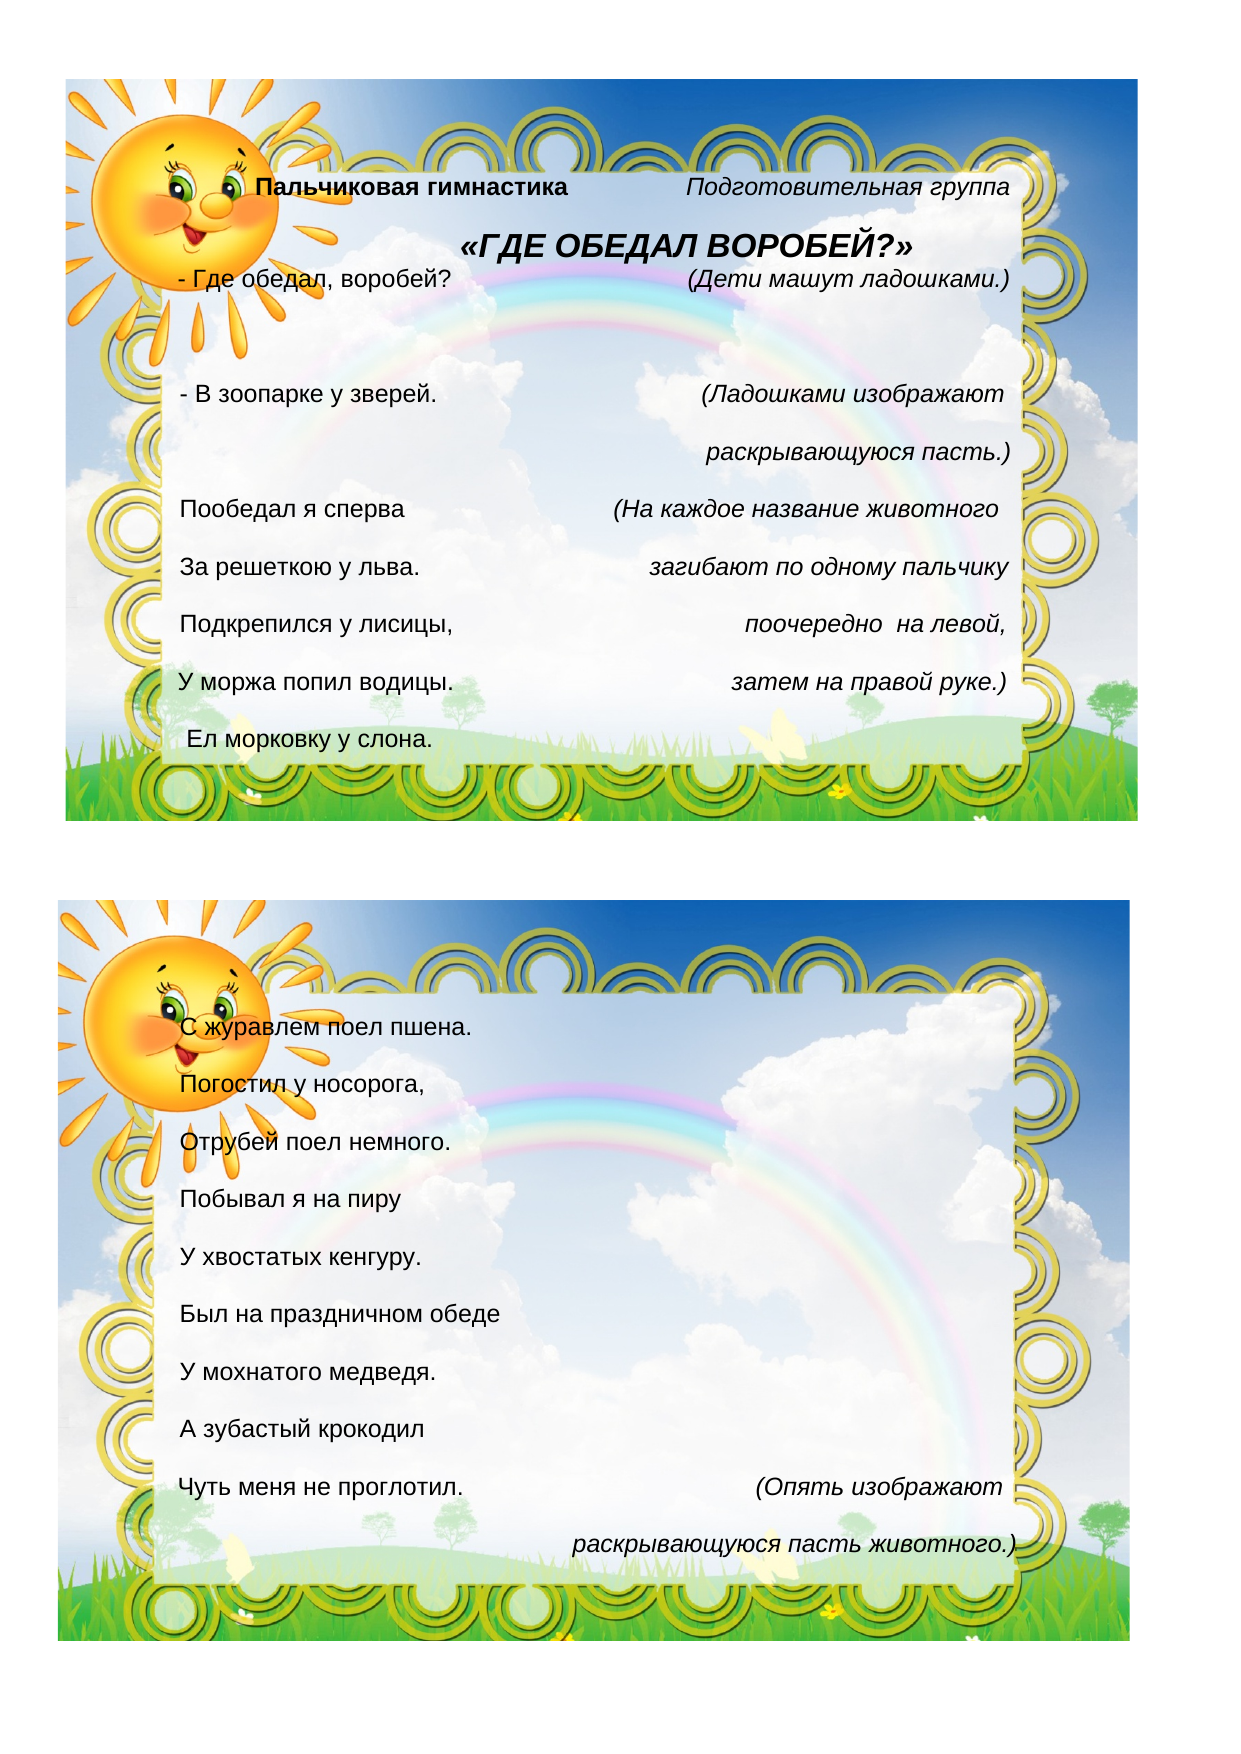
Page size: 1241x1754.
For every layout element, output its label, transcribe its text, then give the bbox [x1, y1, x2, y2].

text У мохнатого медведя. [179, 1357, 1019, 1386]
text Побывал я на пиру [179, 1184, 1019, 1213]
text Отрубей поел немного. [179, 1127, 1019, 1156]
text Подкрепился у лисицы, поочередно на левой, [179, 609, 1019, 638]
picture [65, 79, 1138, 821]
text - Где обедал, воробей? (Дети машут ладошками.) [177, 264, 1019, 293]
text За решеткою у льва. загибают по одному пальчику [179, 552, 1019, 581]
text У моржа попил водицы. затем на правой руке.) [177, 667, 1019, 696]
text У хвостатых кенгуру. [179, 1242, 1019, 1271]
text Пальчиковая гимнастика Подготовительная группа [88, 172, 1196, 201]
text раскрывающуюся пасть.) [179, 437, 1019, 466]
text Ел морковку у слона. [179, 724, 1019, 753]
text «ГДЕ ОБЕДАЛ ВОРОБЕЙ?» [177, 226, 1196, 264]
text Погостил у носорога, [179, 1069, 1019, 1098]
text А зубастый крокодил [179, 1414, 1019, 1443]
text Чуть меня не проглотил. (Опять изображают [177, 1472, 1019, 1501]
text - В зоопарке у зверей. (Ладошками изображают [179, 379, 1019, 408]
text Был на праздничном обеде [179, 1299, 1019, 1328]
text Пообедал я сперва (На каждое название животного [179, 494, 1019, 523]
picture [57, 900, 1130, 1641]
text С журавлем поел пшена. [179, 1012, 1019, 1041]
text раскрывающуюся пасть животного.) [177, 1529, 1019, 1558]
